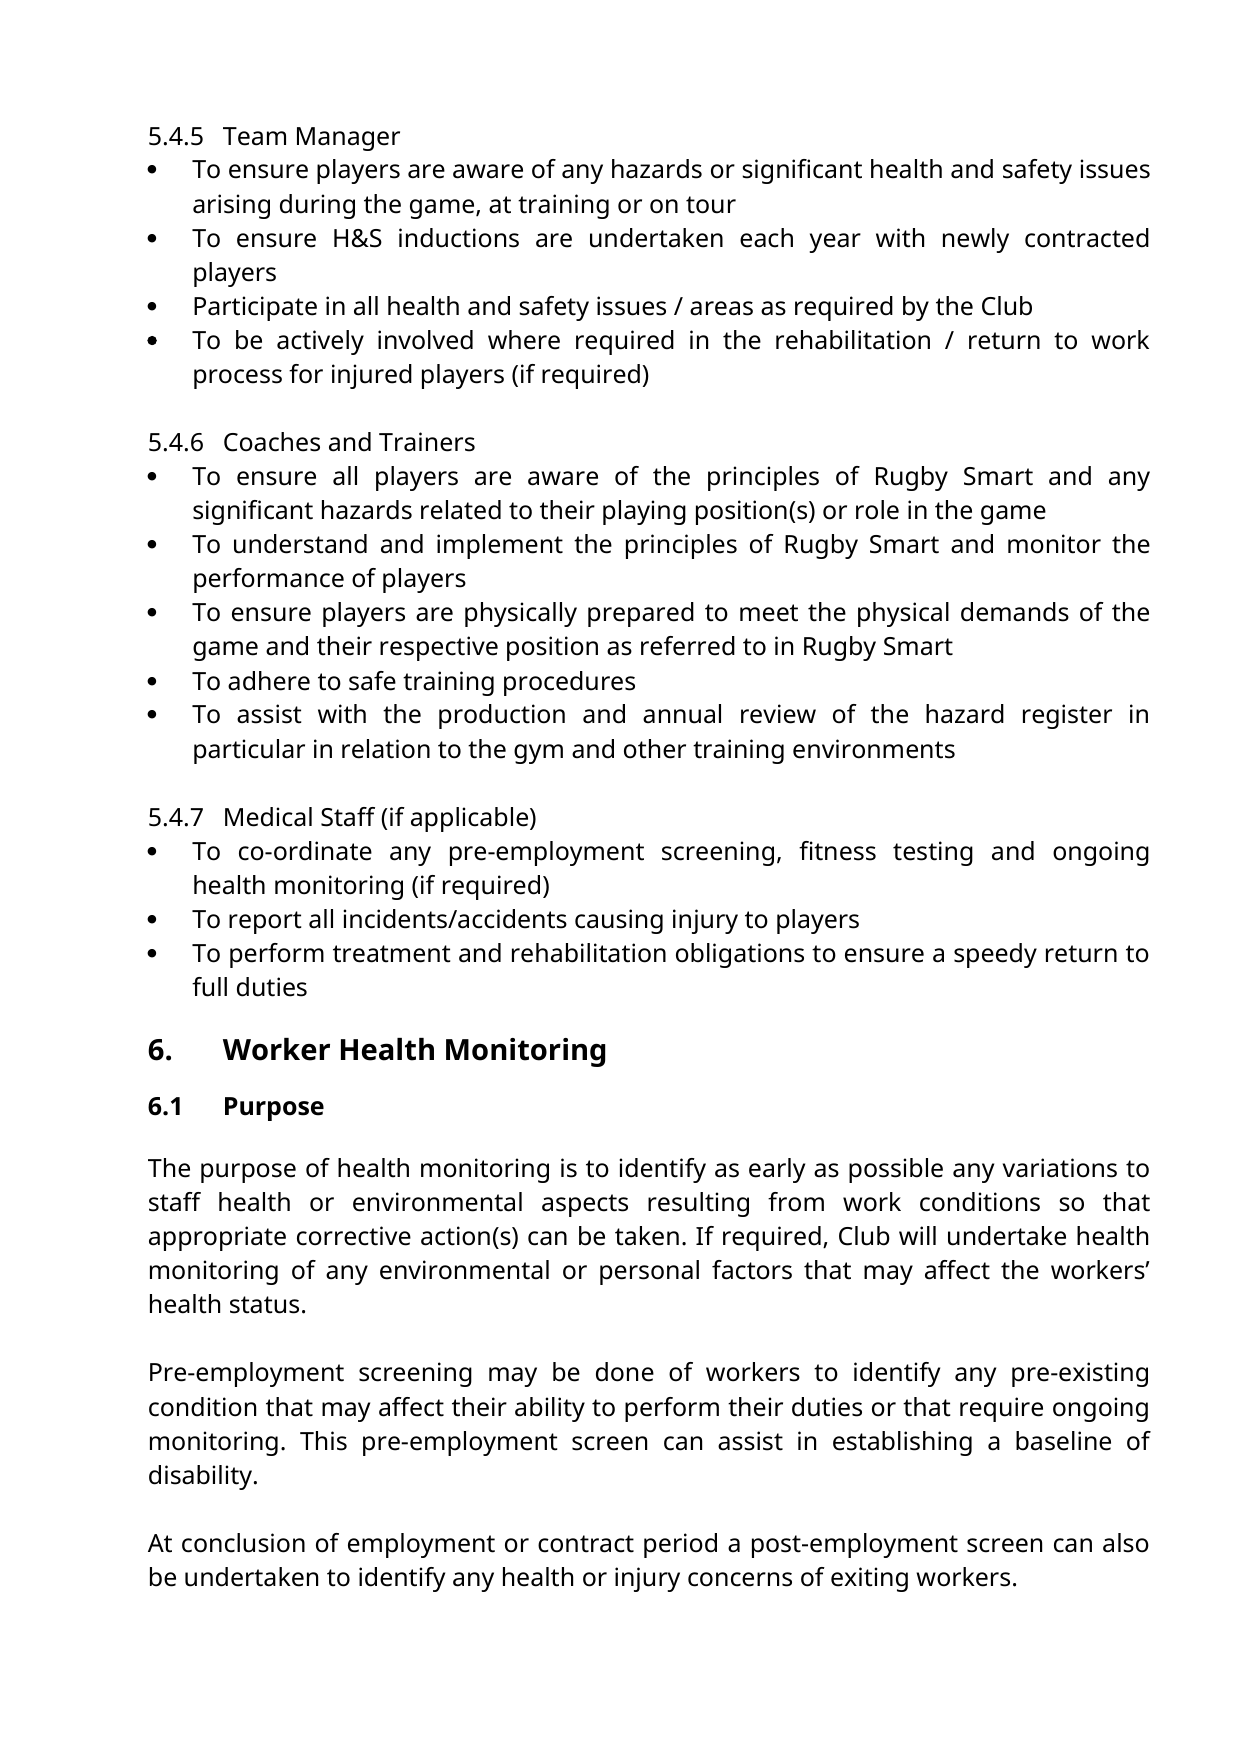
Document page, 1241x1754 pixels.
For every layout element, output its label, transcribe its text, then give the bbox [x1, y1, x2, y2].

list To ensure players are physically prepared to meet the physical demands of the game and their respective position as referred to in Rugby Smart [148, 595, 1152, 663]
list To assist with the production and annual review of the hazard register in particular in relation to the gym and other training environments [148, 697, 1152, 765]
text 5.4.6 Coaches and Trainers [148, 425, 1152, 459]
list To perform treatment and rehabilitation obligations to ensure a speedy return to full duties [148, 936, 1152, 1004]
list To be actively involved where required in the rehabilitation / return to work process for injured players (if required) [148, 322, 1152, 391]
list To adhere to safe training procedures [148, 663, 1152, 697]
list To co-ordinate any pre-employment screening, fitness testing and ongoing health monitoring (if required) [148, 833, 1152, 902]
list To understand and implement the principles of Rugby Smart and monitor the performance of players [148, 527, 1152, 595]
text At conclusion of employment or contract period a post-employment screen can also be undertaken to identify any health or injury concerns of exiting workers. [148, 1525, 1152, 1593]
list To ensure all players are aware of the principles of Rugby Smart and any significant hazards related to their playing position(s) or role in the game [148, 459, 1152, 527]
text 5.4.5 Team Manager [148, 118, 1152, 152]
text Pre-employment screening may be done of workers to identify any pre-existing condition that may affect their ability to perform their duties or that require ongoing monitoring. This pre-employment screen can assist in establishing a baseline of disability. [148, 1355, 1152, 1491]
list To ensure H&S inductions are undertaken each year with newly contracted players [148, 220, 1152, 288]
list To report all incidents/accidents causing injury to players [148, 902, 1152, 936]
text The purpose of health monitoring is to identify as early as possible any variations to staff health or environmental aspects resulting from work conditions so that appropriate corrective action(s) can be taken. If required, Club will undertake health monitoring of any environmental or personal factors that may affect the workers’ health status. [148, 1151, 1152, 1321]
list To ensure players are aware of any hazards or significant health and safety issues arising during the game, at training or on tour [148, 152, 1152, 220]
list Participate in all health and safety issues / areas as required by the Club [148, 288, 1152, 322]
text 6.1 Purpose [148, 1089, 1152, 1123]
text 6. Worker Health Monitoring [148, 1029, 1152, 1069]
text 5.4.7 Medical Staff (if applicable) [148, 799, 1152, 833]
